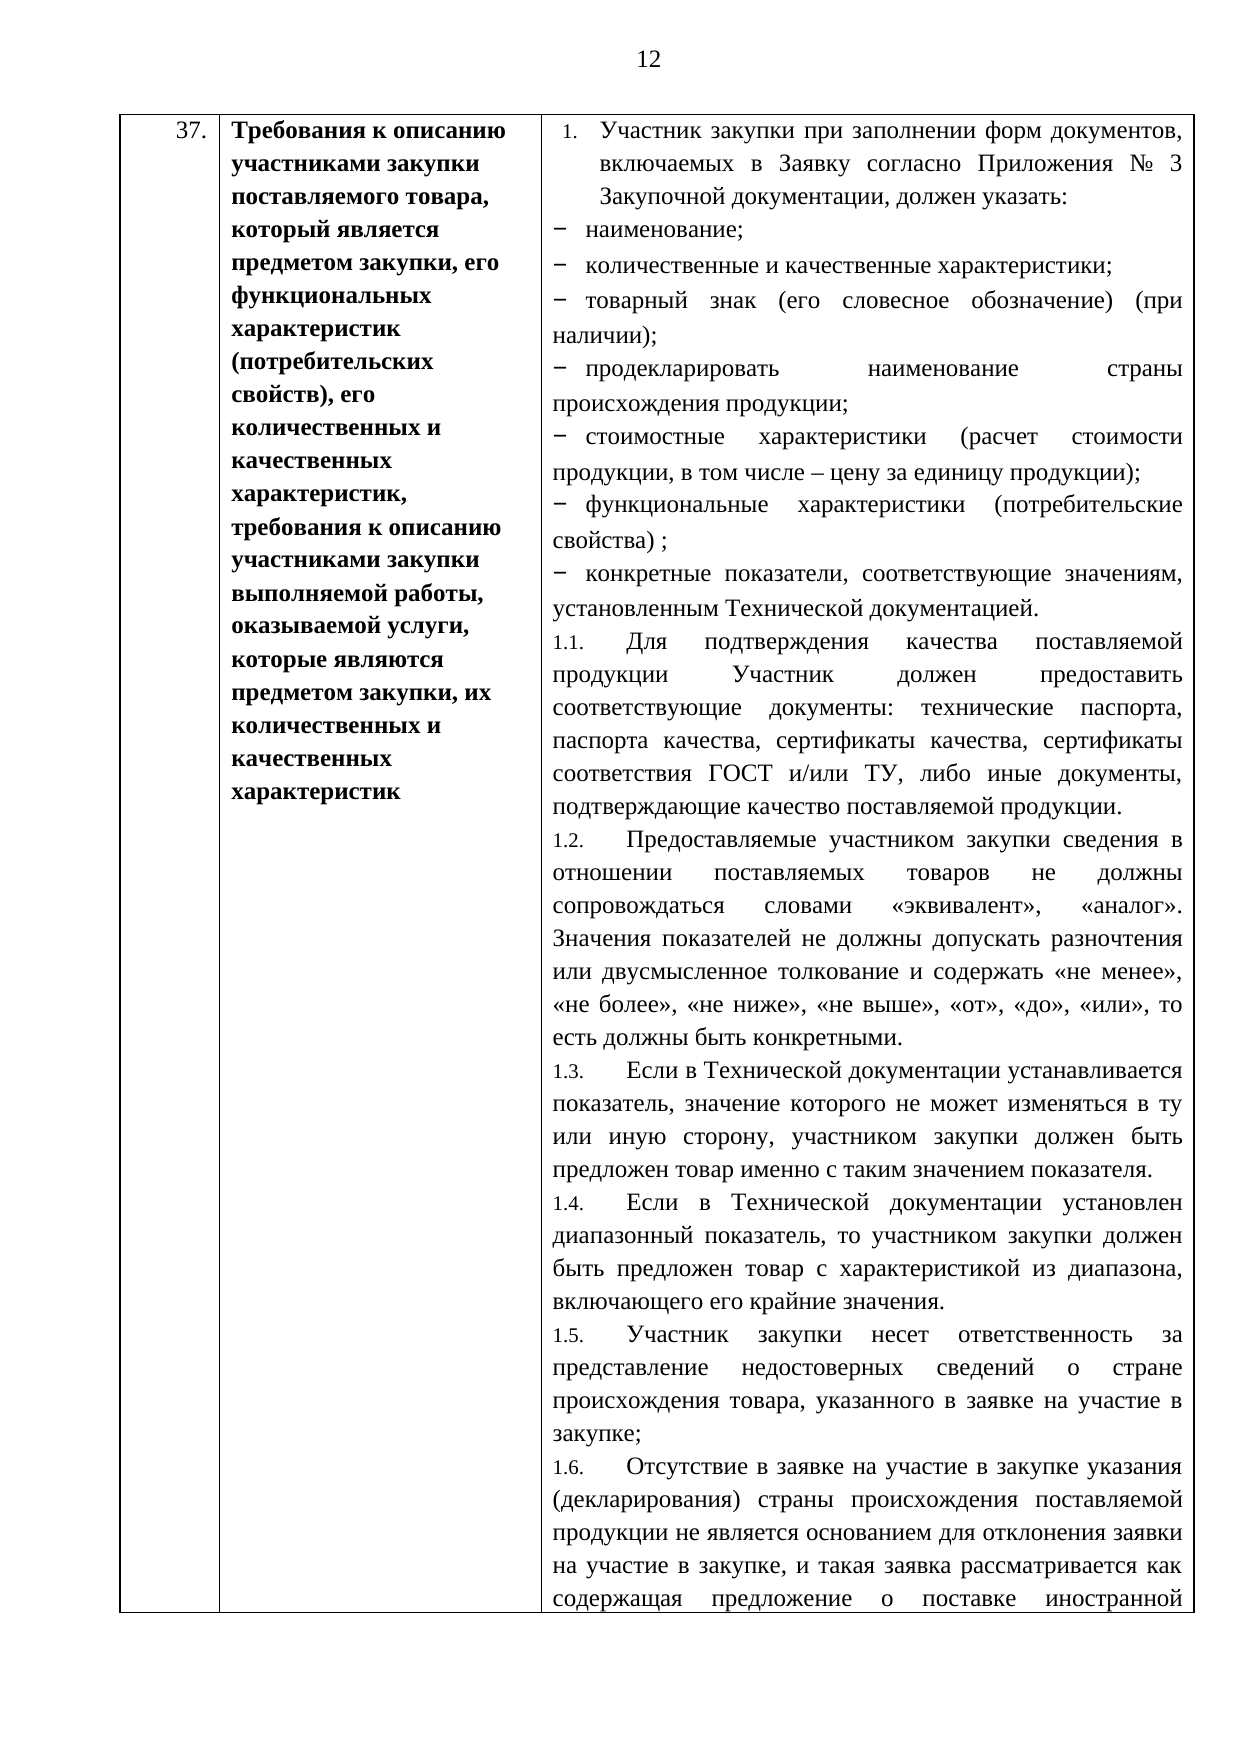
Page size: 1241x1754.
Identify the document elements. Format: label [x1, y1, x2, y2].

table_cell [121, 115, 219, 1612]
table_cell [220, 115, 541, 1612]
table_cell [542, 115, 1193, 1612]
